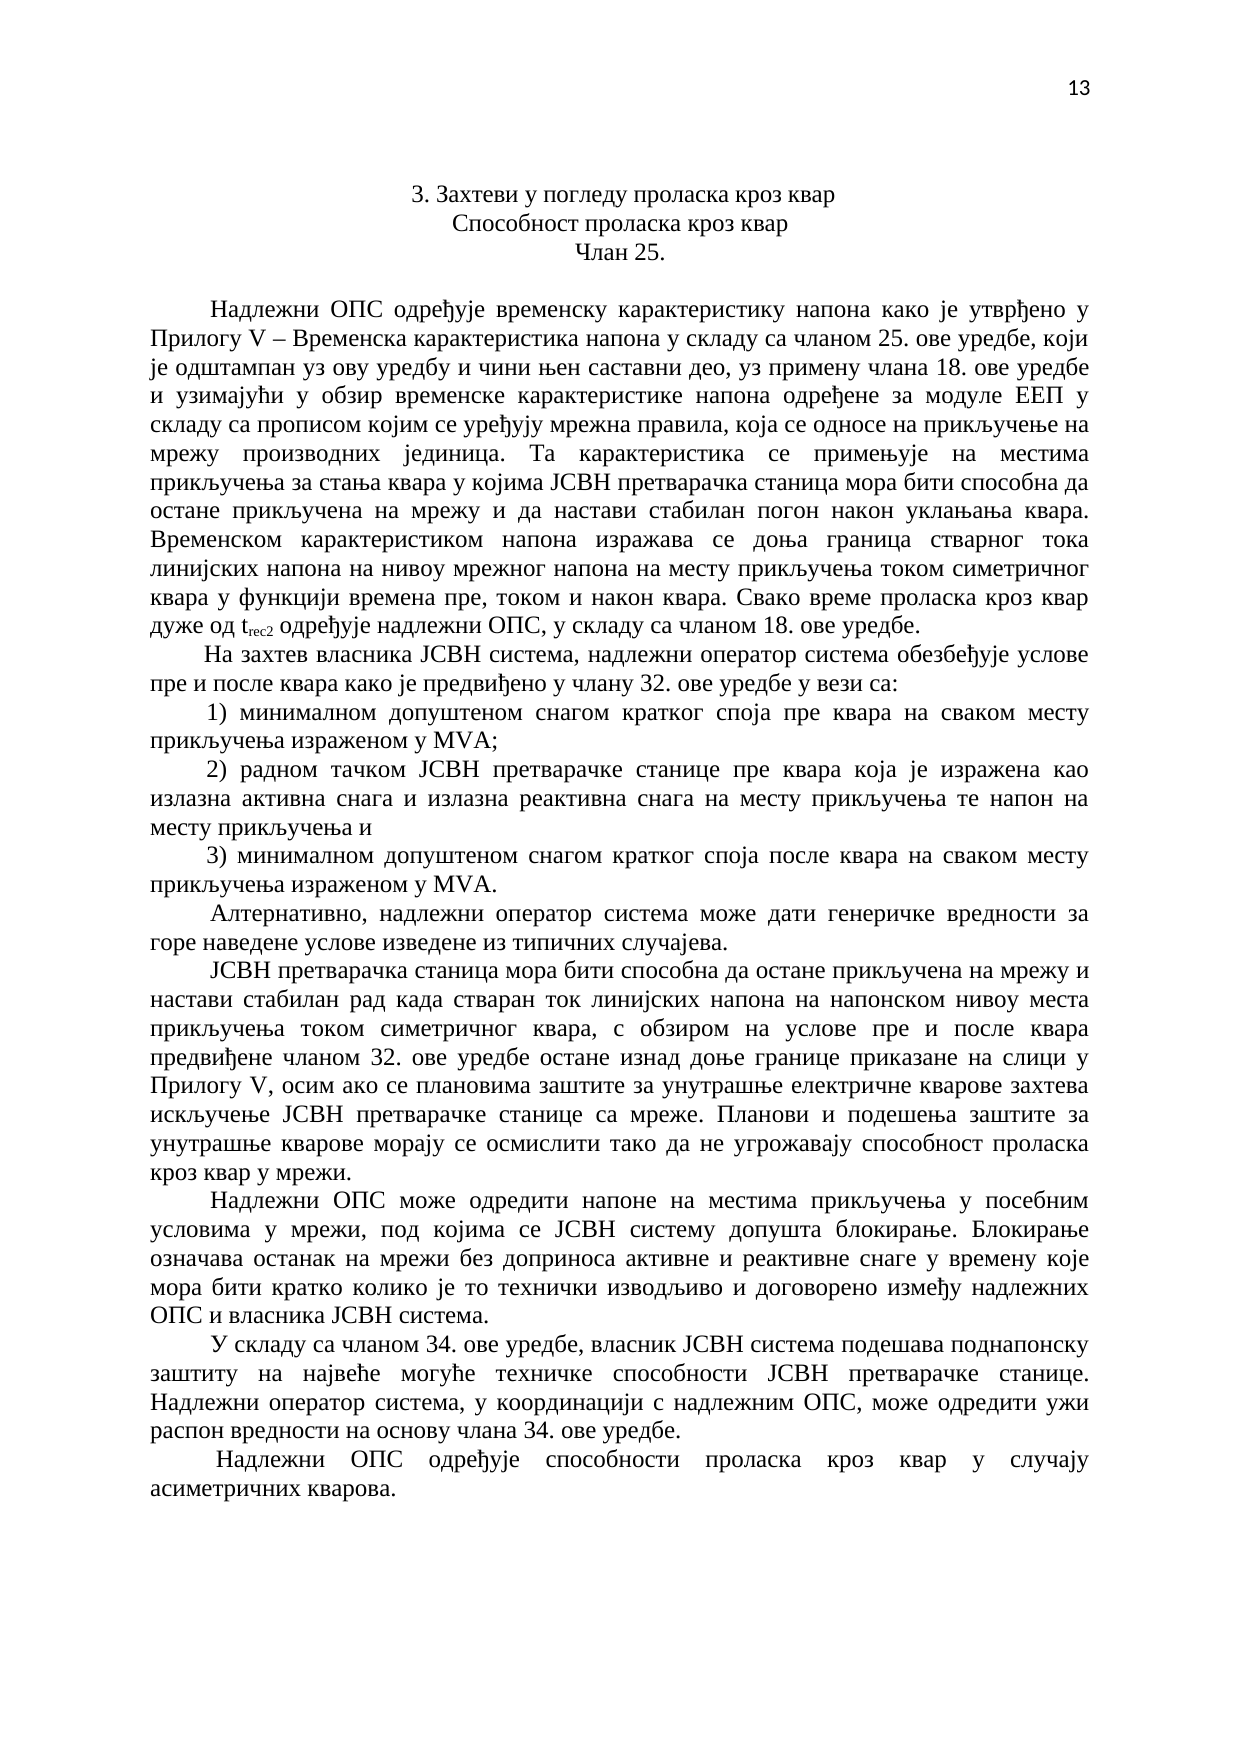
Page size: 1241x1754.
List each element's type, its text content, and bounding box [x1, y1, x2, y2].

text Надлежни ОПС одређује временску карактеристику напона како је утврђено у Прилогу V – Временска карактеристика напона у складу са чланом 25. ове уредбе, који је одштампан уз ову уредбу и чини њен саставни део, уз примену члана 18. ове уредбе и узимајући у обзир временске карактеристике напона одређене за модуле ЕЕП у складу са прописом којим се уређују мрежна правила, која се односе на прикључење на мрежу производних јединица. Та карактеристика се примењује на местима прикључења за стања квара у којима ЈСВН претварачка станица мора бити способна да остане прикључена на мрежу и да настави стабилан погон након уклањања квара. Временском карактеристиком напона изражава се доња граница стварног тока линијских напона на нивоу мрежног напона на месту прикључења током симетричног квара у функцији времена пре, током и након квара. Свако време проласка кроз квар дуже од trec2 одређује надлежни ОПС, у складу са чланом 18. ове уредбе. [150, 294, 1090, 639]
text Надлежни ОПС може одредити напоне на местима прикључења у посебним условима у мрежи, под којима се ЈСВН систему допушта блокирање. Блокирање означава останак на мрежи без доприноса активне и реактивне снаге у времену које мора бити кратко колико је то технички изводљиво и договорено између надлежних ОПС и власника ЈСВН система. [150, 1186, 1090, 1329]
text Способност проласка кроз квар [150, 208, 1090, 237]
text Члан 25. [150, 237, 1090, 266]
list 2) радном тачком ЈСВН претварачке станице пре квара која је изражена као излазна активна снага и излазна реактивна снага на месту прикључења те напон на месту прикључења и [150, 754, 1090, 841]
text ЈСВН претварачка станица мора бити способна да остане прикључена на мрежу и настави стабилан рад када стваран ток линијских напона на напонском нивоу места прикључења током симетричног квара, с обзиром на услове пре и после квара предвиђене чланом 32. ове уредбе остане изнад доње границе приказане на слици у Прилогу V, осим ако се плановима заштите за унутрашње електричне кварове захтева искључење ЈСВН претварачке станице са мреже. Планови и подешења заштите за унутрашње кварове морају се осмислити тако да не угрожавају способност проласка кроз квар у мрежи. [150, 956, 1090, 1186]
list Алтернативно, надлежни оператор система може дати генеричке вредности за горе наведене услове изведене из типичних случајева. [150, 898, 1090, 956]
text У складу са чланом 34. ове уредбе, власник ЈСВН система подешава поднапонску заштиту на највеће могуће техничке способности ЈСВН претварачке станице. Надлежни оператор система, у координацији с надлежним ОПС, може одредити ужи распон вредности на основу члана 34. ове уредбе. [150, 1329, 1090, 1444]
text На захтев власника ЈСВН система, надлежни оператор система обезбеђује услове пре и после квара како је предвиђено у члану 32. ове уредбе у вези са: [150, 639, 1090, 697]
list 3) минималном допуштеном снагом кратког споја после квара на сваком месту прикључења израженом у MVA. [150, 841, 1090, 898]
list 1) минималном допуштеном снагом кратког споја пре квара на сваком месту прикључења израженом у MVA; [150, 697, 1090, 754]
text 3. Захтеви у погледу проласка кроз квар [150, 179, 1090, 208]
text Надлежни ОПС одређује способности проласка кроз квар у случају асиметричних кварова. [150, 1444, 1090, 1502]
